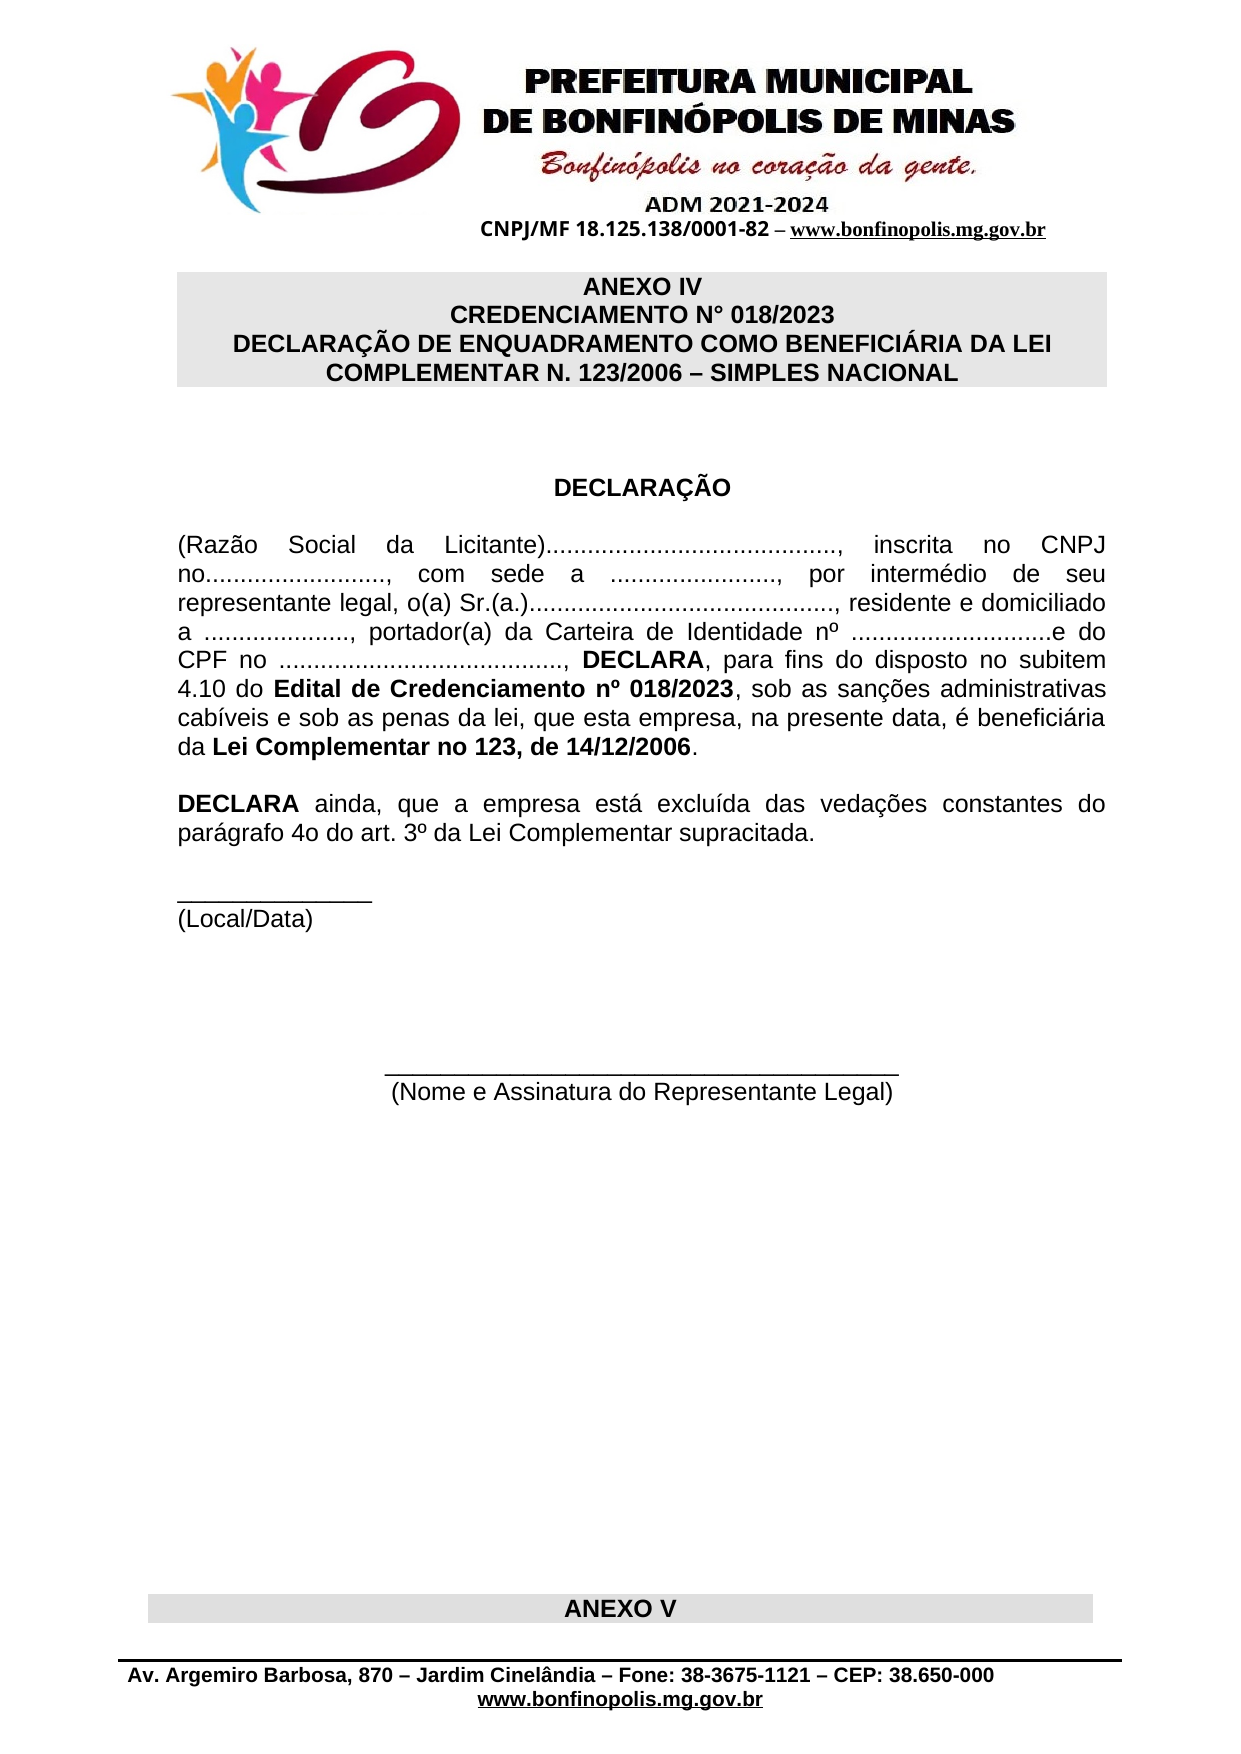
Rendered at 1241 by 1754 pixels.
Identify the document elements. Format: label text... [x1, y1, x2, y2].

text (Nome e Assinatura do Representante Legal) [177, 1077, 1107, 1106]
text ______________ [177, 876, 1107, 904]
text ANEXO V [148, 1594, 1093, 1623]
text DECLARA ainda, que a empresa está excluída das vedações constantes do parágrafo 4o do art. 3º da Lei Complementar supracitada. [177, 789, 1107, 847]
picture [166, 44, 1030, 215]
text (Local/Data) [177, 904, 1107, 933]
text DECLARAÇÃO [177, 473, 1107, 502]
text _____________________________________ [177, 1048, 1107, 1077]
text ANEXO IV [177, 272, 1107, 301]
text (Razão Social da Licitante).........................................., inscrita no CNPJ no.........................., com sede a ........................, por intermédio de seu representante legal, o(a) Sr.(a.)............................................, residente e domiciliado a ....................., portador(a) da Carteira de Identidade nº .............................e do CPF no ........................................., DECLARA, para fins do disposto no subitem 4.10 do Edital de Credenciamento nº 018/2023, sob as sanções administrativas cabíveis e sob as penas da lei, que esta empresa, na presente data, é beneficiária da Lei Complementar no 123, de 14/12/2006. [177, 531, 1107, 761]
text DECLARAÇÃO DE ENQUADRAMENTO COMO BENEFICIÁRIA DA LEI COMPLEMENTAR N. 123/2006 – SIMPLES NACIONAL [177, 329, 1107, 387]
text CREDENCIAMENTO N° 018/2023 [177, 301, 1107, 329]
